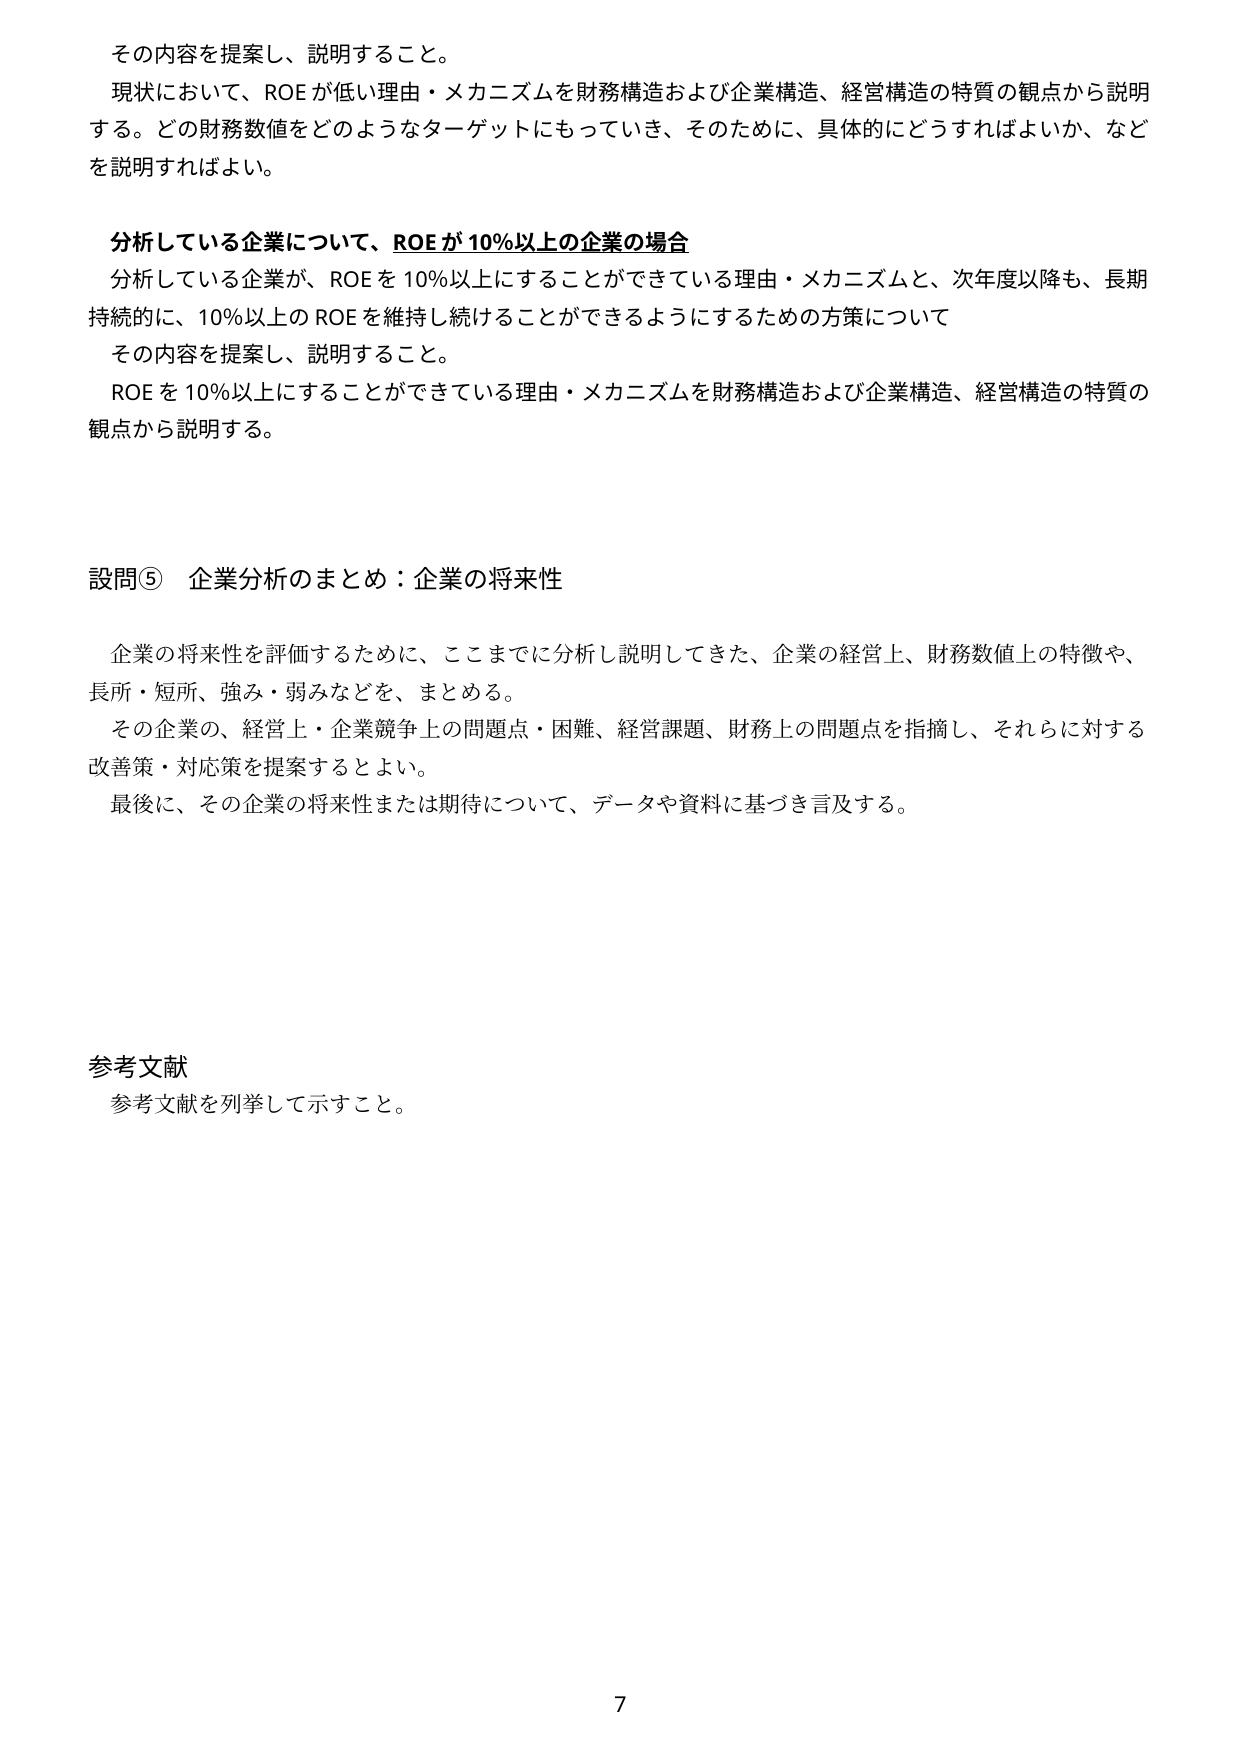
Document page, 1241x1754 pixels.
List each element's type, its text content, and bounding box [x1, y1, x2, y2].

text 最後に、その企業の将来性または期待について、データや資料に基づき言及する。 [89, 784, 1152, 822]
text 参考文献 [89, 1047, 1152, 1084]
text 分析している企業が、ROEを10％以上にすることができている理由・メカニズムと、次年度以降も、長期持続的に、10％以上のROEを維持し続けることができるようにするための方策について [89, 259, 1152, 334]
text 現状において、ROEが低い理由・メカニズムを財務構造および企業構造、経営構造の特質の観点から説明する。どの財務数値をどのようなターゲットにもっていき、そのために、具体的にどうすればよいか、などを説明すればよい。 [89, 72, 1152, 184]
text その内容を提案し、説明すること。 [89, 34, 1152, 72]
text 設問⑤ 企業分析のまとめ：企業の将来性 [89, 559, 1152, 597]
text 企業の将来性を評価するために、ここまでに分析し説明してきた、企業の経営上、財務数値上の特徴や、長所・短所、強み・弱みなどを、まとめる。 [89, 634, 1152, 709]
text ROEを10％以上にすることができている理由・メカニズムを財務構造および企業構造、経営構造の特質の観点から説明する。 [89, 372, 1152, 447]
text 分析している企業について、ROEが10％以上の企業の場合 [89, 222, 1152, 259]
text その内容を提案し、説明すること。 [89, 334, 1152, 372]
text その企業の、経営上・企業競争上の問題点・困難、経営課題、財務上の問題点を指摘し、それらに対する改善策・対応策を提案するとよい。 [89, 709, 1152, 784]
text 参考文献を列挙して示すこと。 [89, 1084, 1152, 1122]
